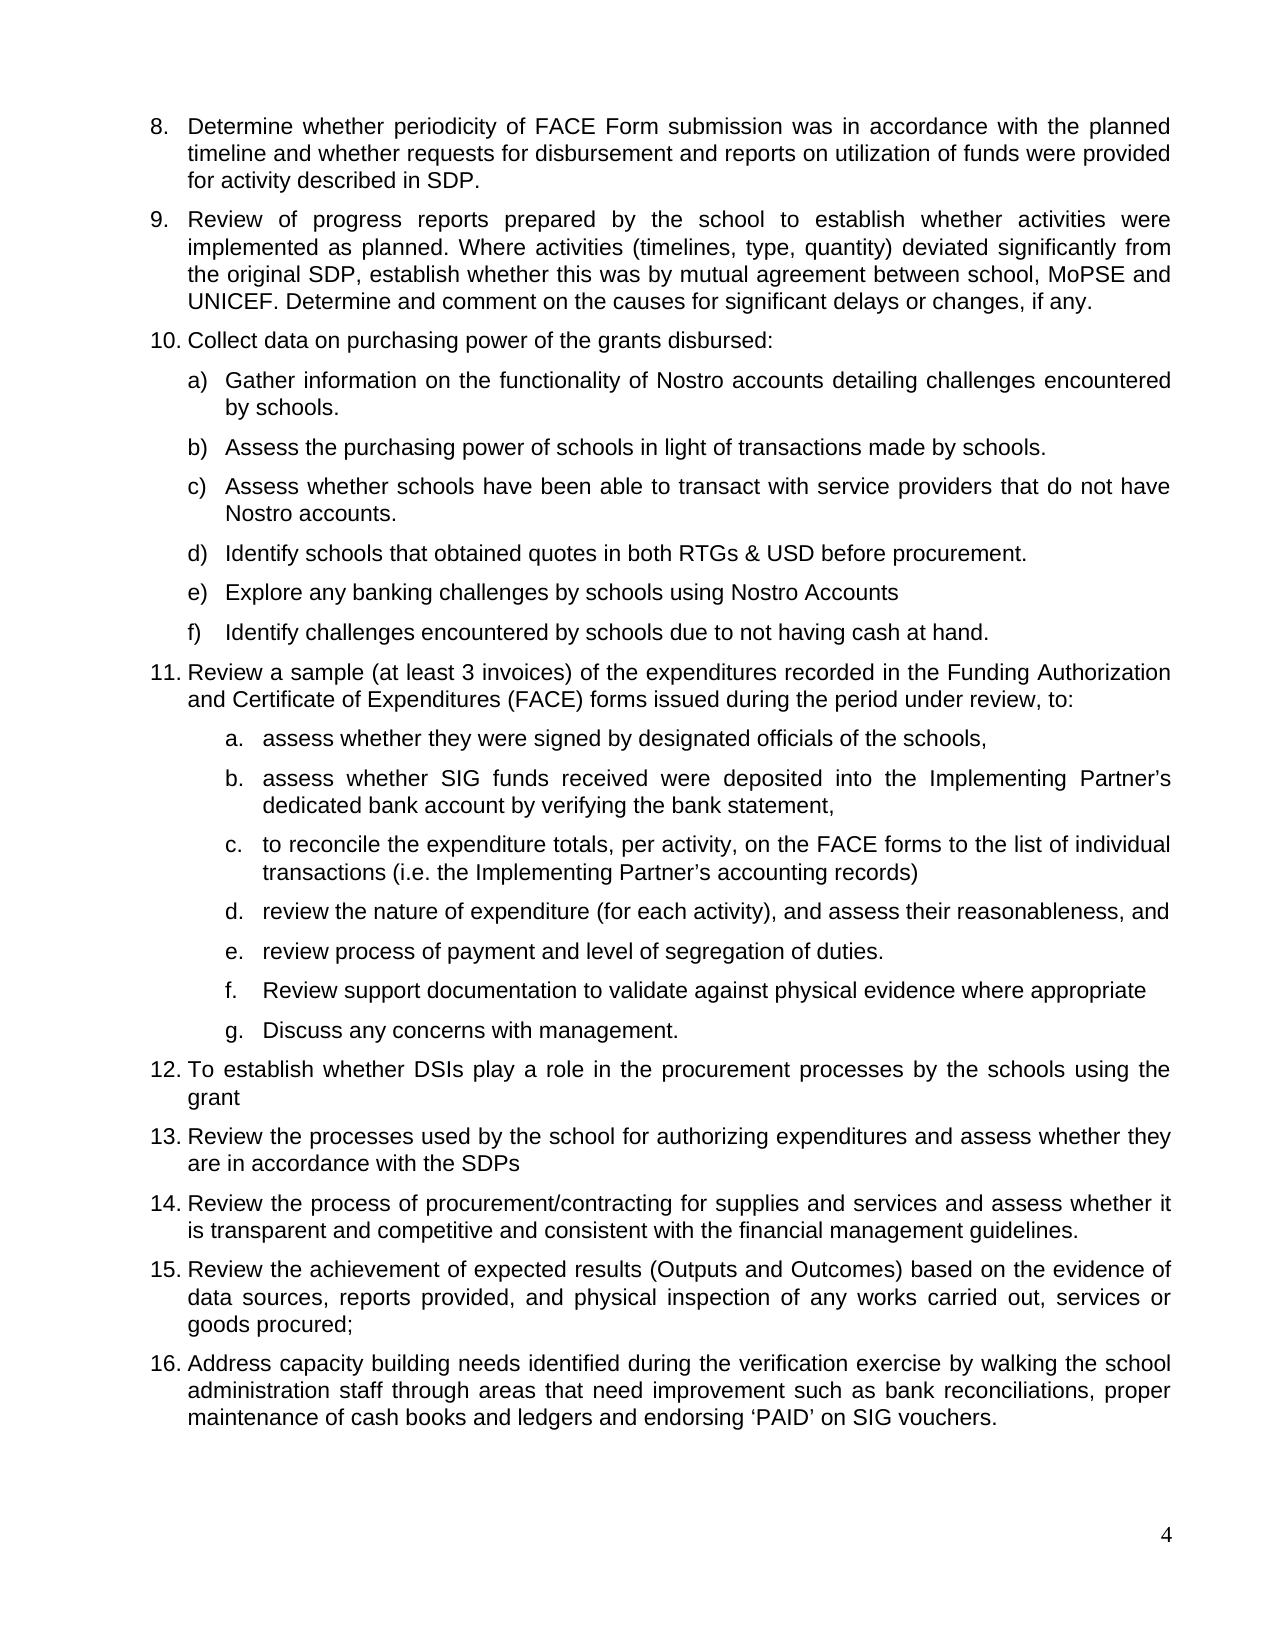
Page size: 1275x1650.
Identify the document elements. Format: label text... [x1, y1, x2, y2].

list Review support documentation to validate against physical evidence where appropriate [225, 977, 1172, 1004]
list assess whether SIG funds received were deposited into the Implementing Partner’s dedicated bank account by verifying the bank statement, [225, 764, 1172, 819]
list Determine whether periodicity of FACE Form submission was in accordance with the planned timeline and whether requests for disbursement and reports on utilization of funds were provided for activity described in SDP. [150, 112, 1172, 194]
list Review the achievement of expected results (Outputs and Outcomes) based on the evidence of data sources, reports provided, and physical inspection of any works carried out, services or goods procured; [150, 1256, 1172, 1337]
list Review the processes used by the school for authorizing expenditures and assess whether they are in accordance with the SDPs [150, 1123, 1172, 1177]
list Explore any banking challenges by schools using Nostro Accounts [187, 579, 1172, 606]
list Assess the purchasing power of schools in light of transactions made by schools. [187, 433, 1172, 460]
list assess whether they were signed by designated officials of the schools, [225, 725, 1172, 752]
list Address capacity building needs identified during the verification exercise by walking the school administration staff through areas that need improvement such as bank reconciliations, proper maintenance of cash books and ledgers and endorsing ‘PAID’ on SIG vouchers. [150, 1350, 1172, 1431]
list Review a sample (at least 3 invoices) of the expenditures recorded in the Funding Authorization and Certificate of Expenditures (FACE) forms issued during the period under review, to: [150, 658, 1172, 712]
list To establish whether DSIs play a role in the procurement processes by the schools using the grant [150, 1056, 1172, 1110]
list Identify challenges encountered by schools due to not having cash at hand. [187, 619, 1172, 646]
list Review the process of procurement/contracting for supplies and services and assess whether it is transparent and competitive and consistent with the financial management guidelines. [150, 1189, 1172, 1244]
list review the nature of expenditure (for each activity), and assess their reasonableness, and [225, 898, 1172, 925]
list Gather information on the functionality of Nostro accounts detailing challenges encountered by schools. [187, 367, 1172, 421]
list Discuss any concerns with management. [225, 1017, 1172, 1044]
list review process of payment and level of segregation of duties. [225, 937, 1172, 964]
list Identify schools that obtained quotes in both RTGs & USD before procurement. [187, 539, 1172, 567]
list Collect data on purchasing power of the grants disbursed: [150, 327, 1172, 354]
list to reconcile the expenditure totals, per activity, on the FACE forms to the list of individual transactions (i.e. the Implementing Partner’s accounting records) [225, 831, 1172, 885]
list Assess whether schools have been able to transact with service providers that do not have Nostro accounts. [187, 473, 1172, 527]
list Review of progress reports prepared by the school to establish whether activities were implemented as planned. Where activities (timelines, type, quantity) deviated significantly from the original SDP, establish whether this was by mutual agreement between school, MoPSE and UNICEF. Determine and comment on the causes for significant delays or changes, if any. [150, 206, 1172, 314]
